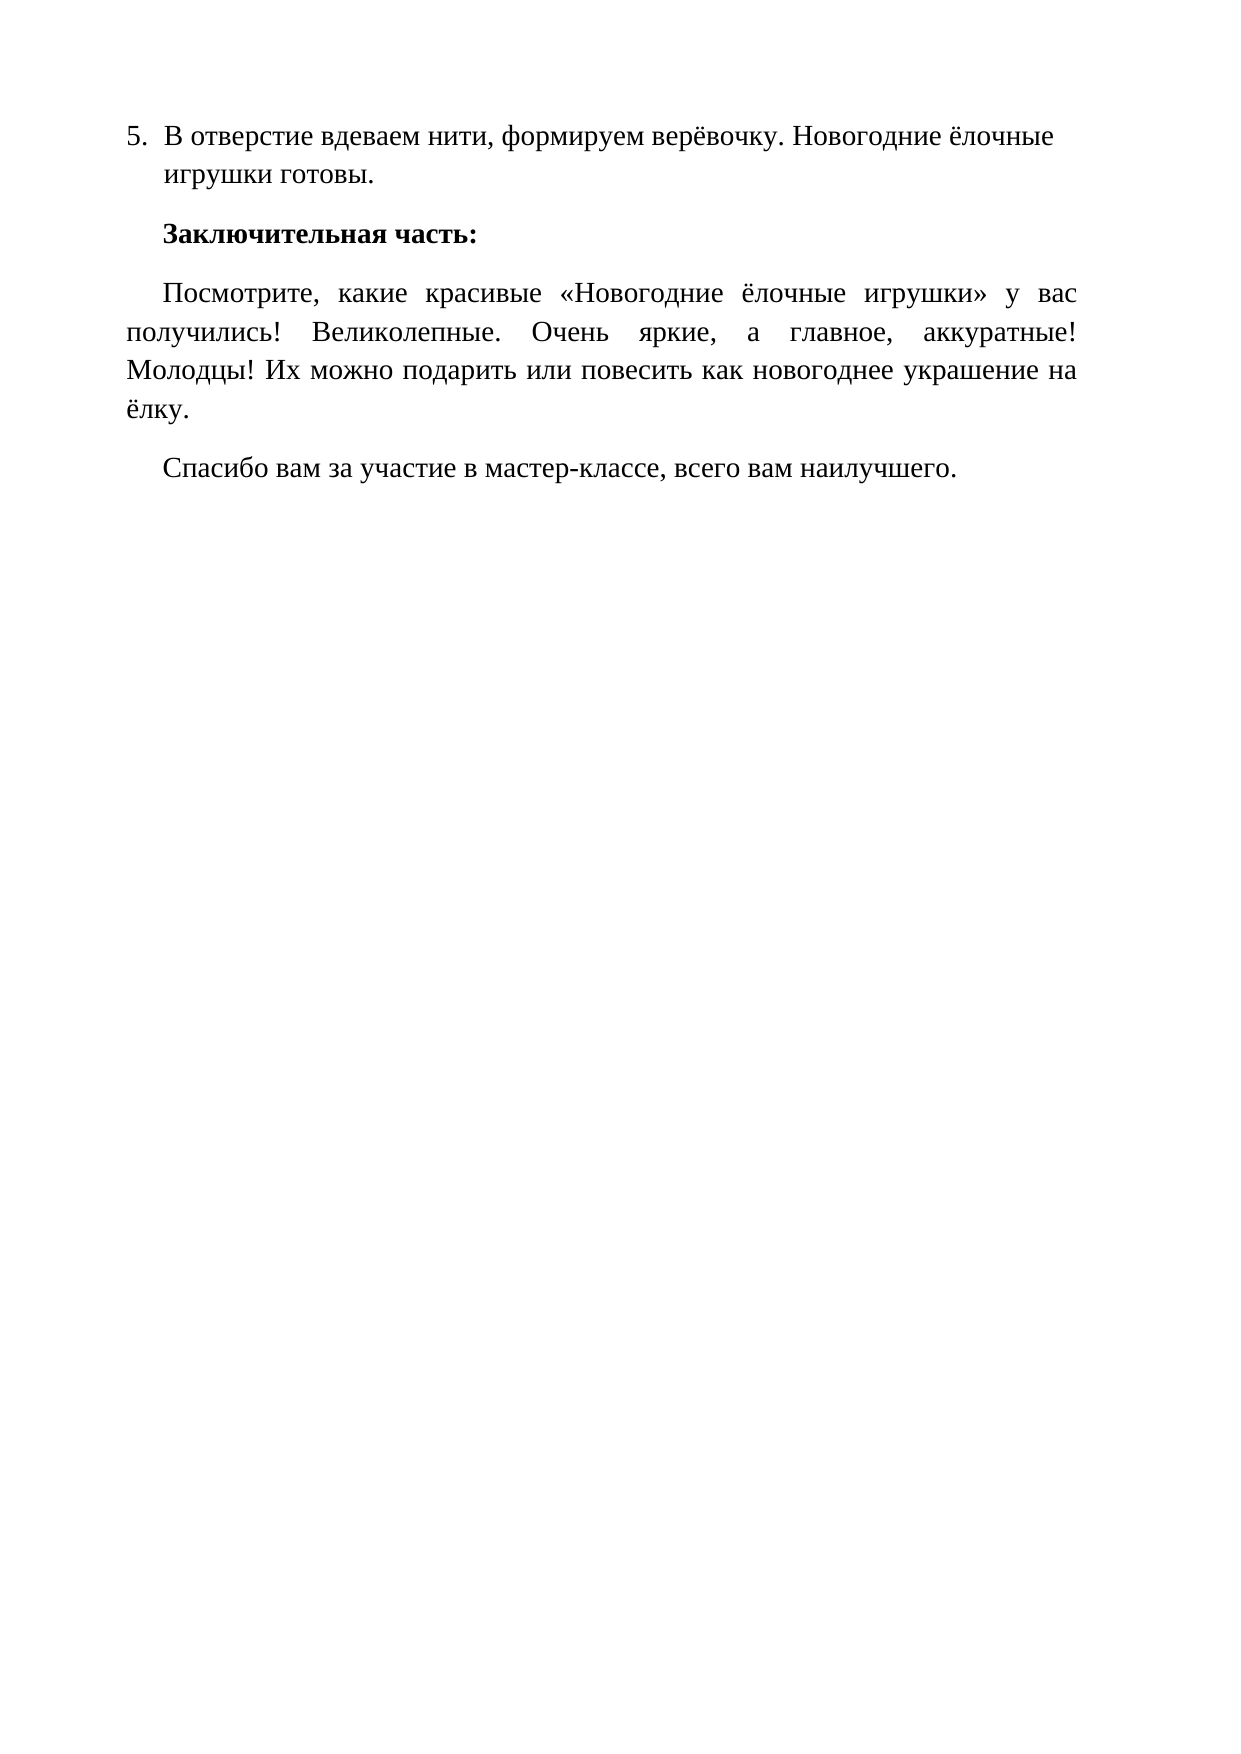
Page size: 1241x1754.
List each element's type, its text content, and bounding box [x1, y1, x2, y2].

text Посмотрите, какие красивые «Новогодние ёлочные игрушки» у вас получились! Великолепные. Очень яркие, а главное, аккуратные! Молодцы! Их можно подарить или повесить как новогоднее украшение на ёлку. [126, 275, 1078, 424]
text Спасибо вам за участие в мастер-классе, всего вам наилучшего. [89, 450, 1152, 484]
list В отверстие вдеваем нити, формируем верёвочку. Новогодние ёлочные игрушки готовы. [126, 118, 1078, 190]
text Заключительная часть: [89, 216, 1152, 249]
